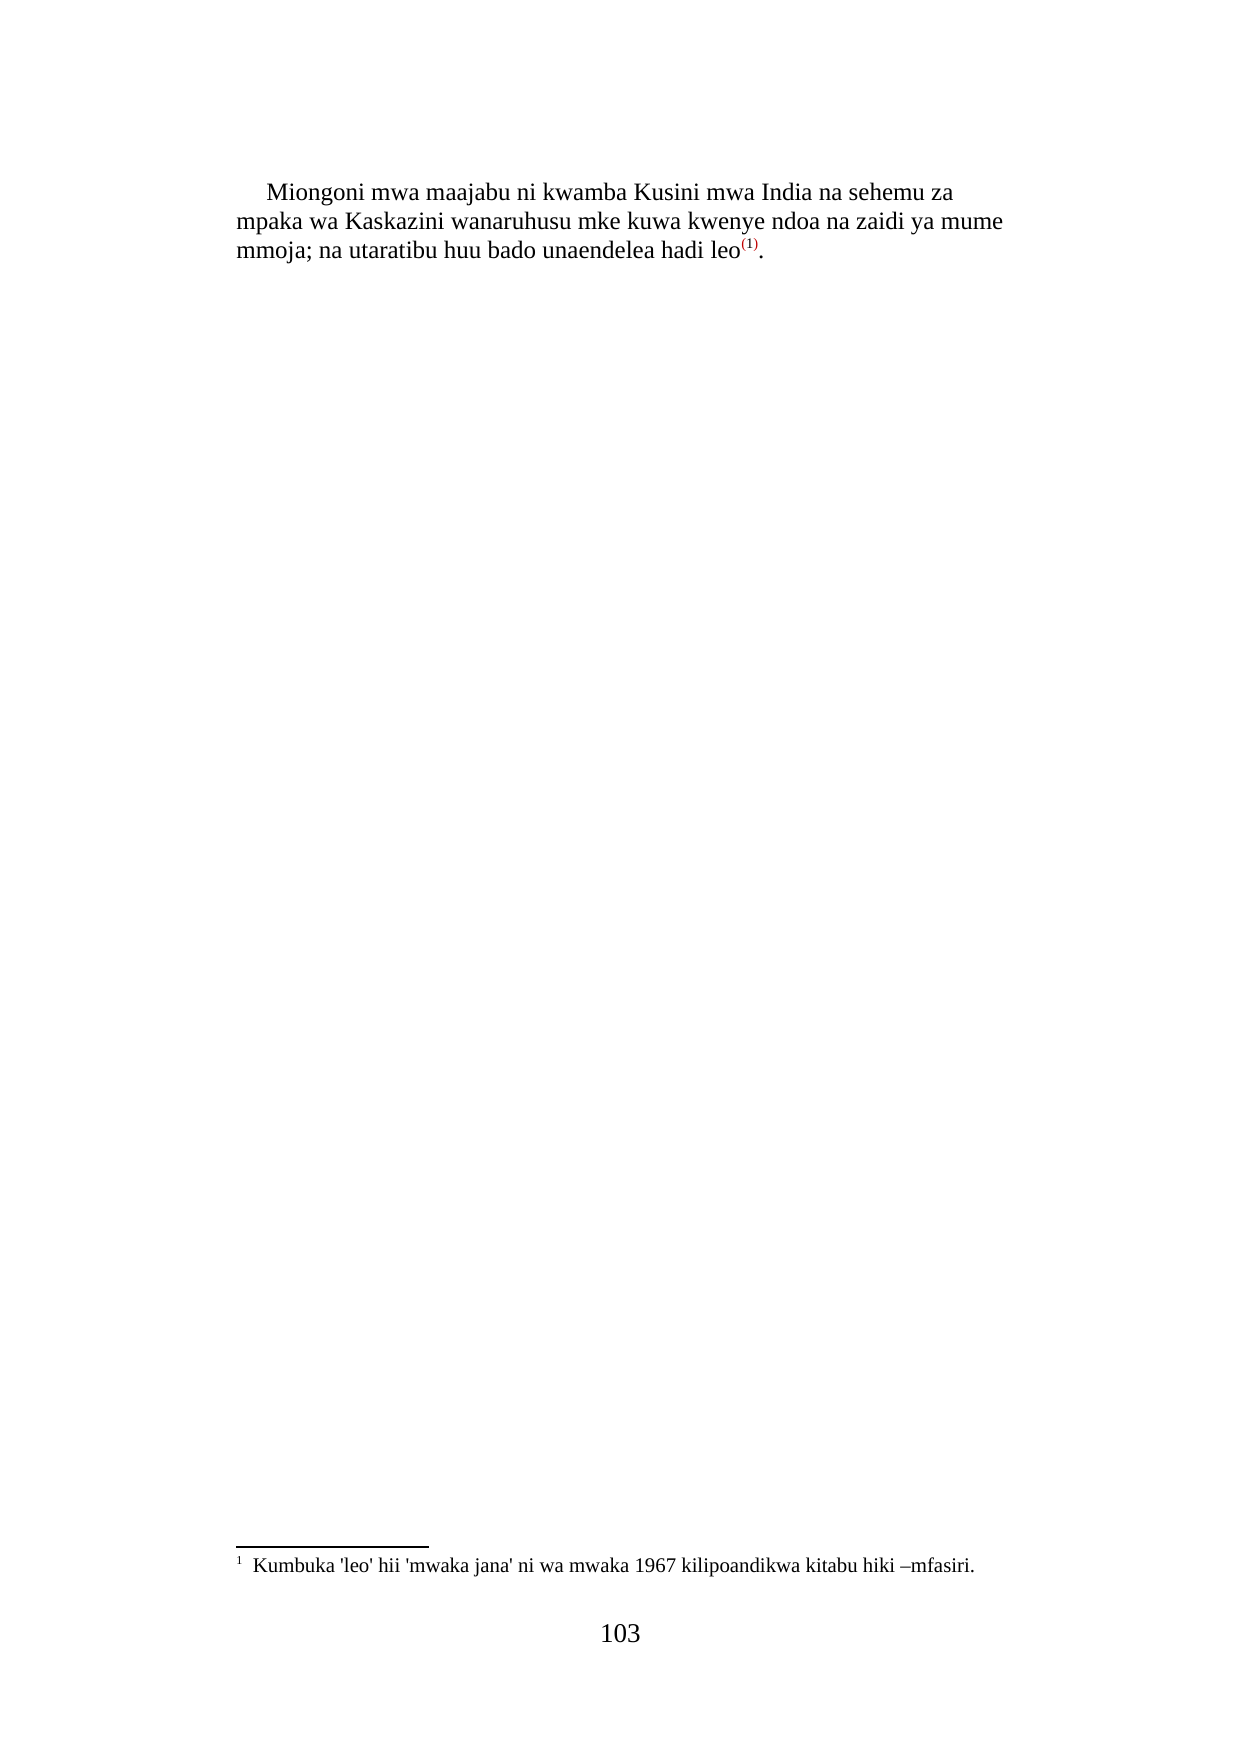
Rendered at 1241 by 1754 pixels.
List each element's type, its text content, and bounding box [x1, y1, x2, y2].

text Miongoni mwa maajabu ni kwamba Kusini mwa India na sehemu za mpaka wa Kaskazini wanaruhusu mke kuwa kwenye ndoa na zaidi ya mume mmoja; na utaratibu huu bado unaendelea hadi leo(). [236, 177, 1004, 263]
